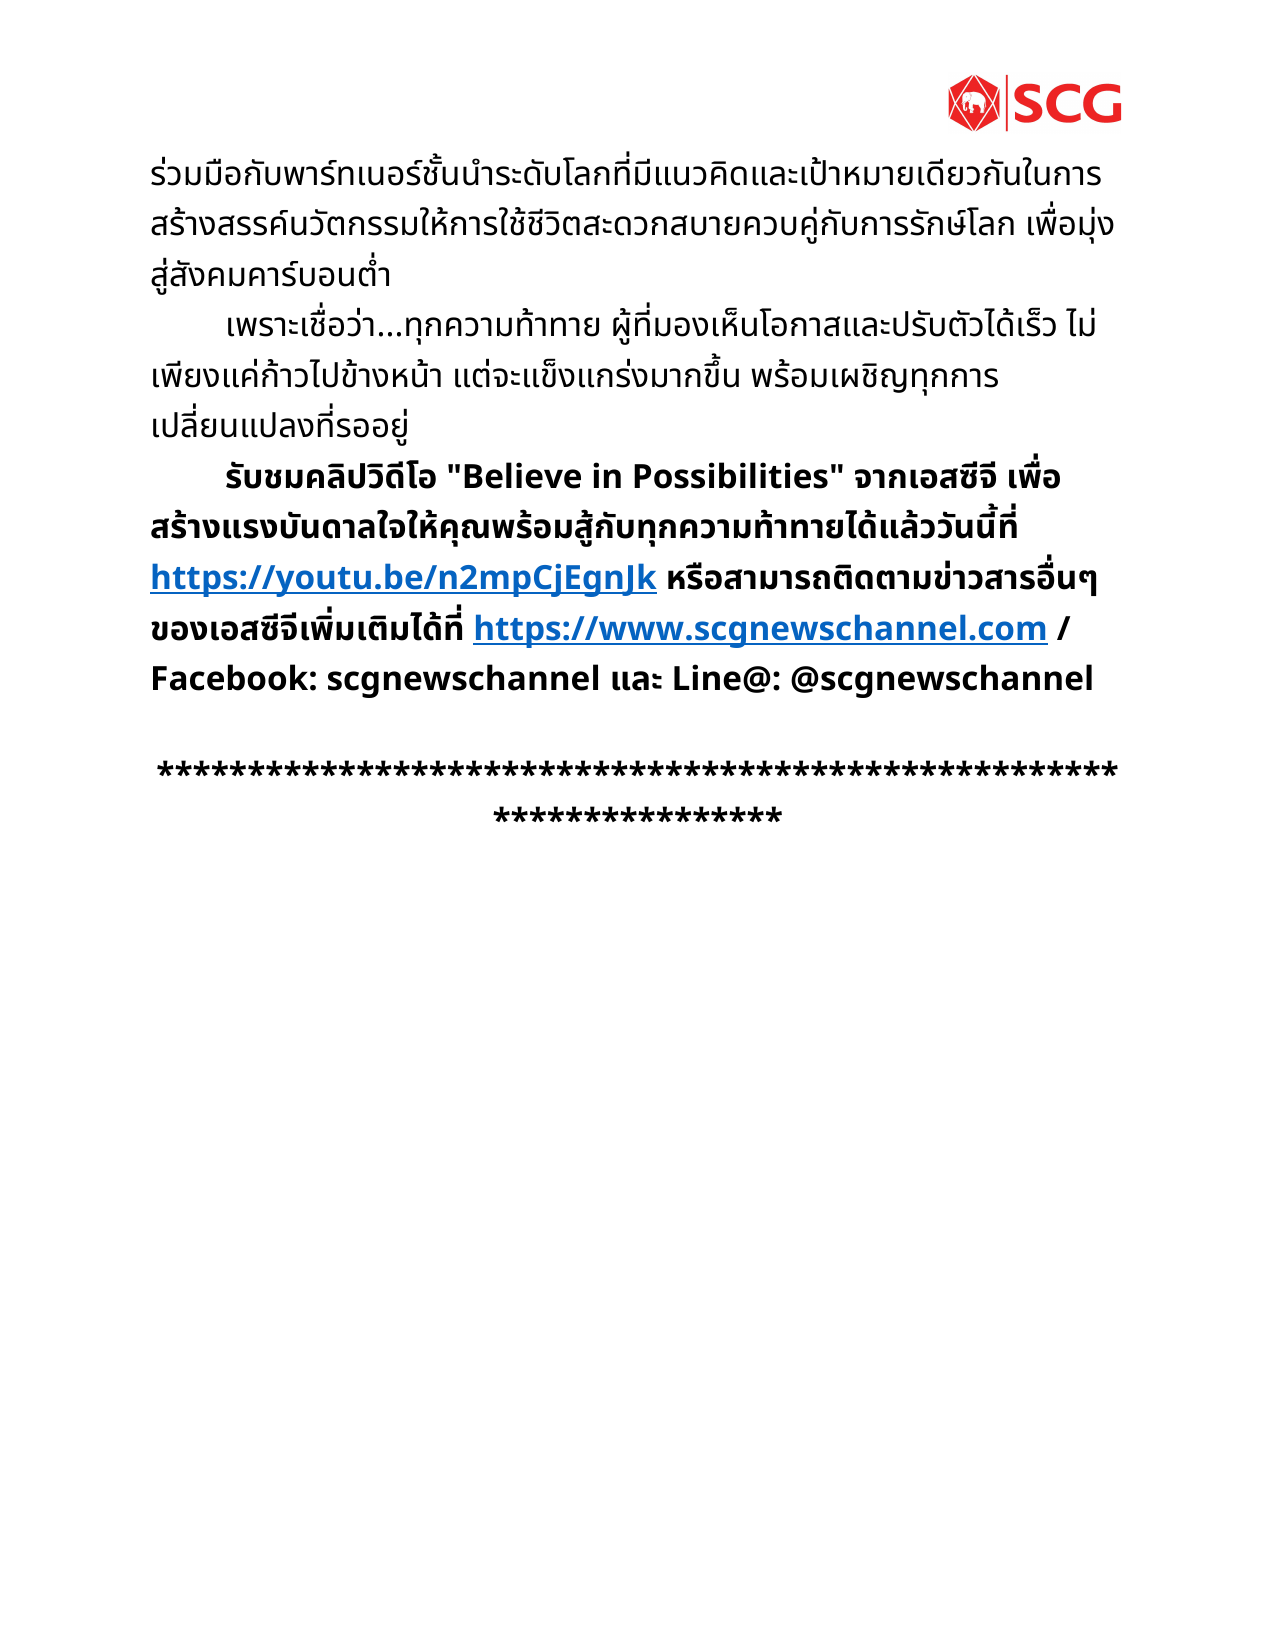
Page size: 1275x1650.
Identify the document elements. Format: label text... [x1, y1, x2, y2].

text ********************************************************************* [150, 751, 1125, 842]
text เพราะเชื่อว่า...ทุกความท้าทาย ผู้ที่มองเห็นโอกาสและปรับตัวได้เร็ว ไม่เพียงแค่ก้าวไปข้างหน้า แต่จะแข็งแกร่งมากขึ้น พร้อมเผชิญทุกการเปลี่ยนแปลงที่รออยู่ [150, 301, 1125, 453]
text รับชมคลิปวิดีโอ "Believe in Possibilities" จากเอสซีจี เพื่อสร้างแรงบันดาลใจให้คุณพร้อมสู้กับทุกความท้าทายได้แล้ววันนี้ที่ https://youtu.be/n2mpCjEgnJk หรือสามารถติดตามข่าวสารอื่นๆ ของเอสซีจีเพิ่มเติมได้ที่ https://www.scgnewschannel.com / Facebook: scgnewschannel และ Line@: @scgnewschannel [150, 453, 1125, 706]
picture [947, 72, 1122, 134]
